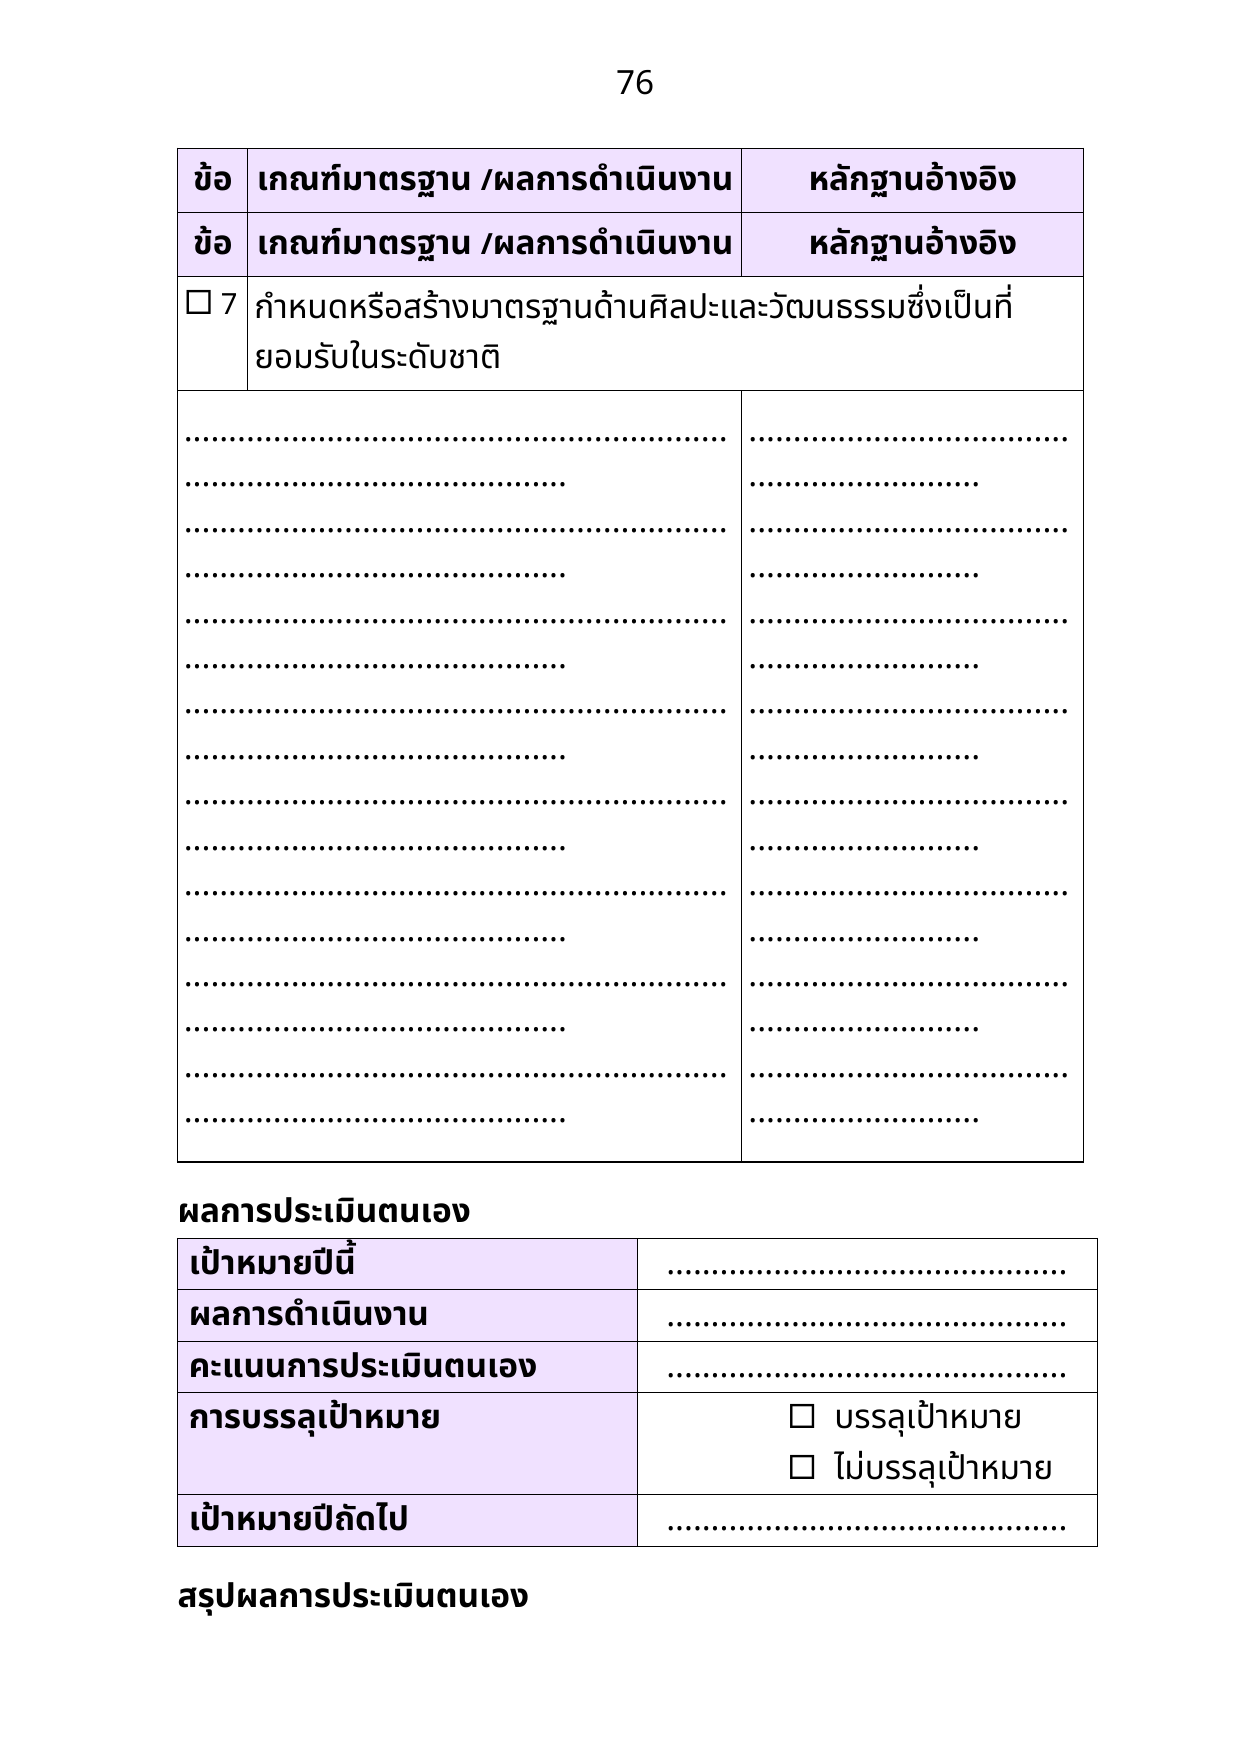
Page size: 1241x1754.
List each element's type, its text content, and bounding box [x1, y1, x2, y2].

table_header เป้าหมายปีนี้ [178, 1239, 637, 1289]
table_cell กำหนดหรือสร้างมาตรฐานด้านศิลปะและวัฒนธรรมซึ่งเป็นที่ยอมรับในระดับชาติ [248, 277, 1083, 390]
table_cell ............................................. [638, 1342, 1097, 1392]
table_header ข้อ [178, 149, 247, 212]
table_cell ............................................. [638, 1495, 1097, 1546]
table_cell เป้าหมายปีถัดไป [178, 1495, 637, 1546]
table_cell 7 [178, 277, 247, 390]
table_header เกณฑ์มาตรฐาน /ผลการดำเนินงาน [248, 149, 741, 212]
table_cell ผลการดำเนินงาน [178, 1290, 637, 1341]
table_header หลักฐานอ้างอิง [742, 149, 1083, 212]
table_cell เกณฑ์มาตรฐาน /ผลการดำเนินงาน [248, 213, 741, 276]
table_cell คะแนนการประเมินตนเอง [178, 1342, 637, 1392]
text ผลการประเมินตนเอง [177, 1187, 1092, 1238]
table_cell การบรรลุเป้าหมาย [178, 1393, 637, 1494]
table_cell หลักฐานอ้างอิง [742, 213, 1083, 276]
table_header ............................................. [638, 1239, 1097, 1289]
text สรุปผลการประเมินตนเอง [177, 1572, 1092, 1622]
table_cell ข้อ [178, 213, 247, 276]
table_cell บรรลุเป้าหมาย ไม่บรรลุเป้าหมาย [638, 1393, 1097, 1494]
table_cell ............................................. [638, 1290, 1097, 1341]
